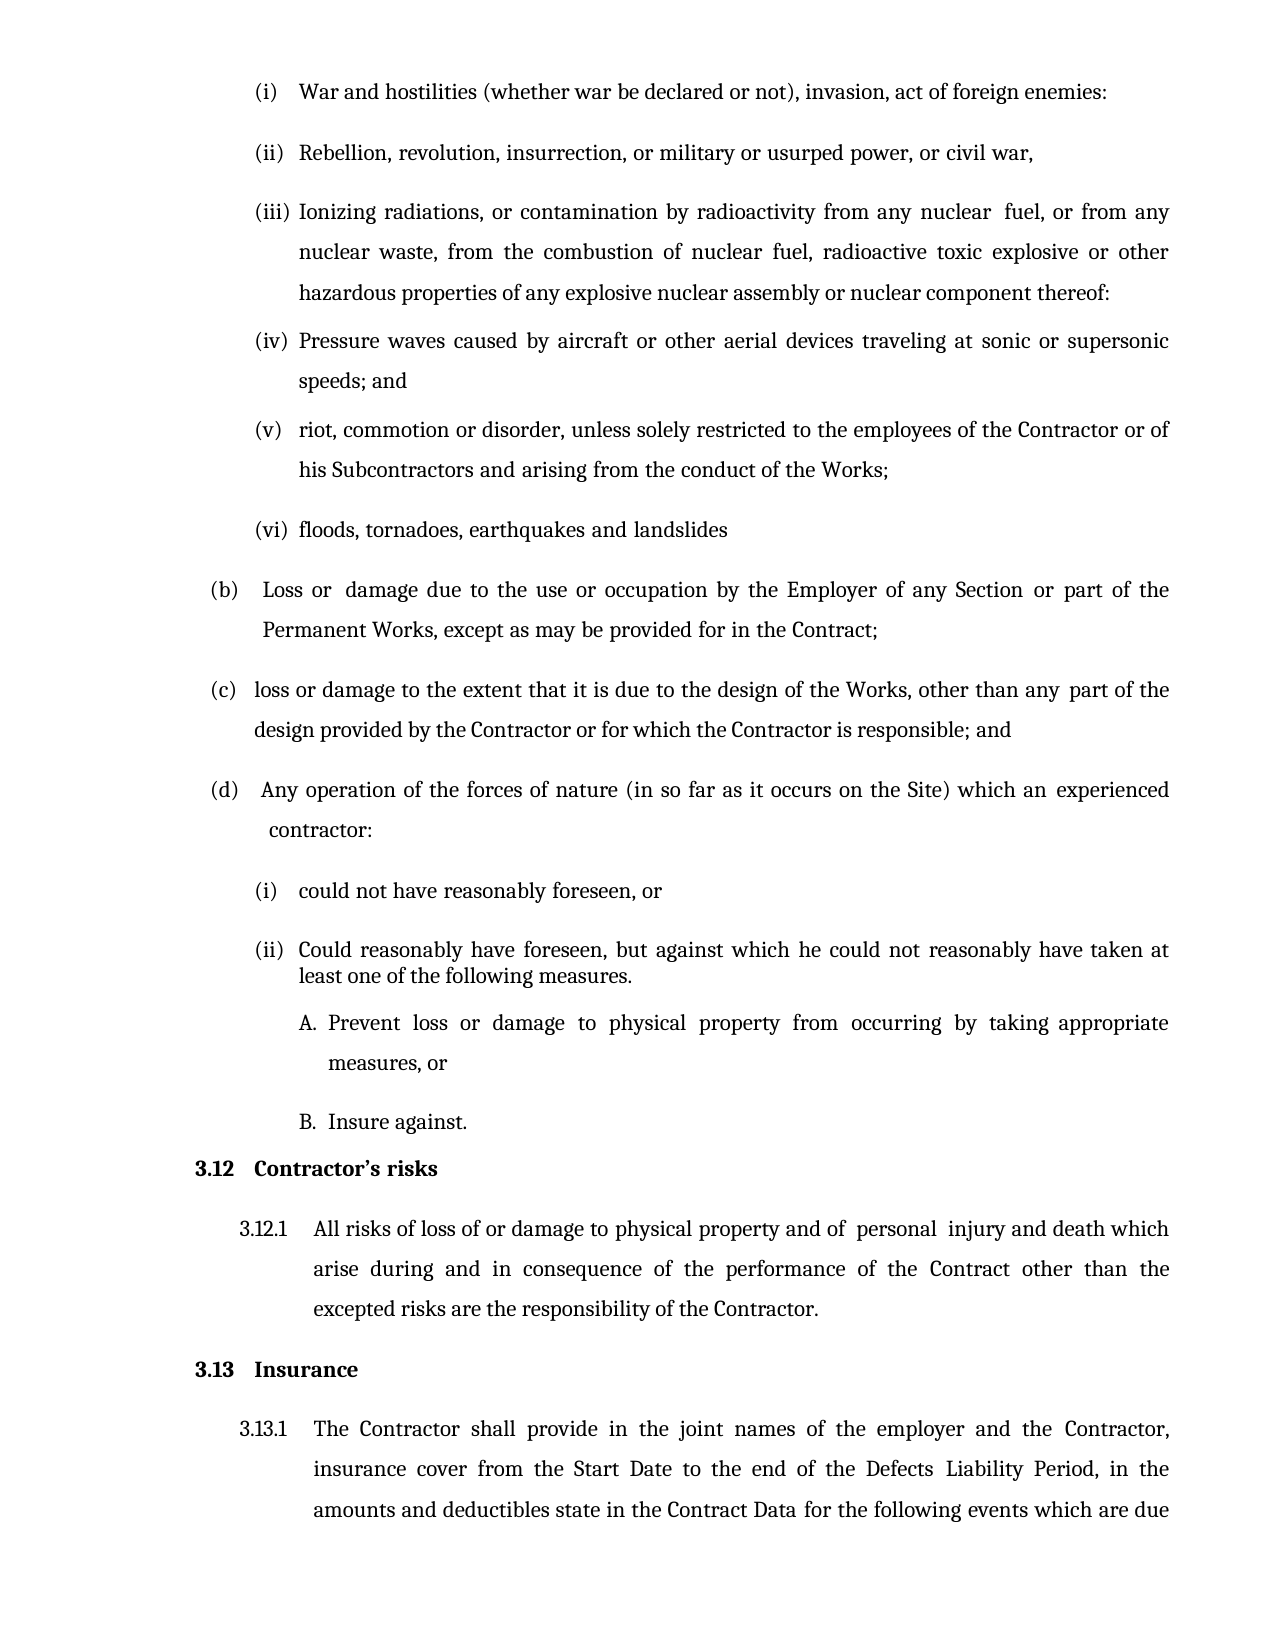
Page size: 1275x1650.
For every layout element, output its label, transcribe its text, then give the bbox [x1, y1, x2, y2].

list floods, tornadoes, earthquakes and landslides [254, 517, 1169, 543]
list loss or damage to the extent that it is due to the design of the Works, other than any part of the design provided by the Contractor or for which the Contractor is responsible; and [210, 677, 1169, 744]
list Prevent loss or damage to physical property from occurring by taking appropriate measures, or [298, 1009, 1169, 1076]
list Rebellion, revolution, insurrection, or military or usurped power, or civil war, [254, 139, 1169, 166]
list Insure against. [298, 1109, 1169, 1135]
subtitle Contractor’s risks [195, 1156, 1169, 1182]
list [239, 1416, 1169, 1523]
list riot, commotion or disorder, unless solely restricted to the employees of the Contractor or of his Subcontractors and arising from the conduct of the Works; [254, 417, 1169, 483]
list Any operation of the forces of nature (in so far as it occurs on the Site) which an experienced contractor: [210, 777, 1169, 844]
list Ionizing radiations, or contamination by radioactivity from any nuclear fuel, or from any nuclear waste, from the combustion of nuclear fuel, radioactive toxic explosive or other hazardous properties of any explosive nuclear assembly or nuclear component thereof: [254, 199, 1169, 306]
list War and hostilities (whether war be declared or not), invasion, act of foreign enemies: [254, 79, 1169, 106]
list Could reasonably have foreseen, but against which he could not reasonably have taken at least one of the following measures. [254, 937, 1169, 989]
subtitle Insurance [195, 1356, 1169, 1383]
list could not have reasonably foreseen, or [254, 877, 1169, 904]
list Loss or damage due to the use or occupation by the Employer of any Section or part of the Permanent Works, except as may be provided for in the Contract; [209, 577, 1169, 643]
list All risks of loss of or damage to physical property and of personal injury and death which arise during and in consequence of the performance of the Contract other than the excepted risks are the responsibility of the Contractor. [239, 1215, 1169, 1322]
list Pressure waves caused by aircraft or other aerial devices traveling at sonic or supersonic speeds; and [254, 328, 1169, 394]
